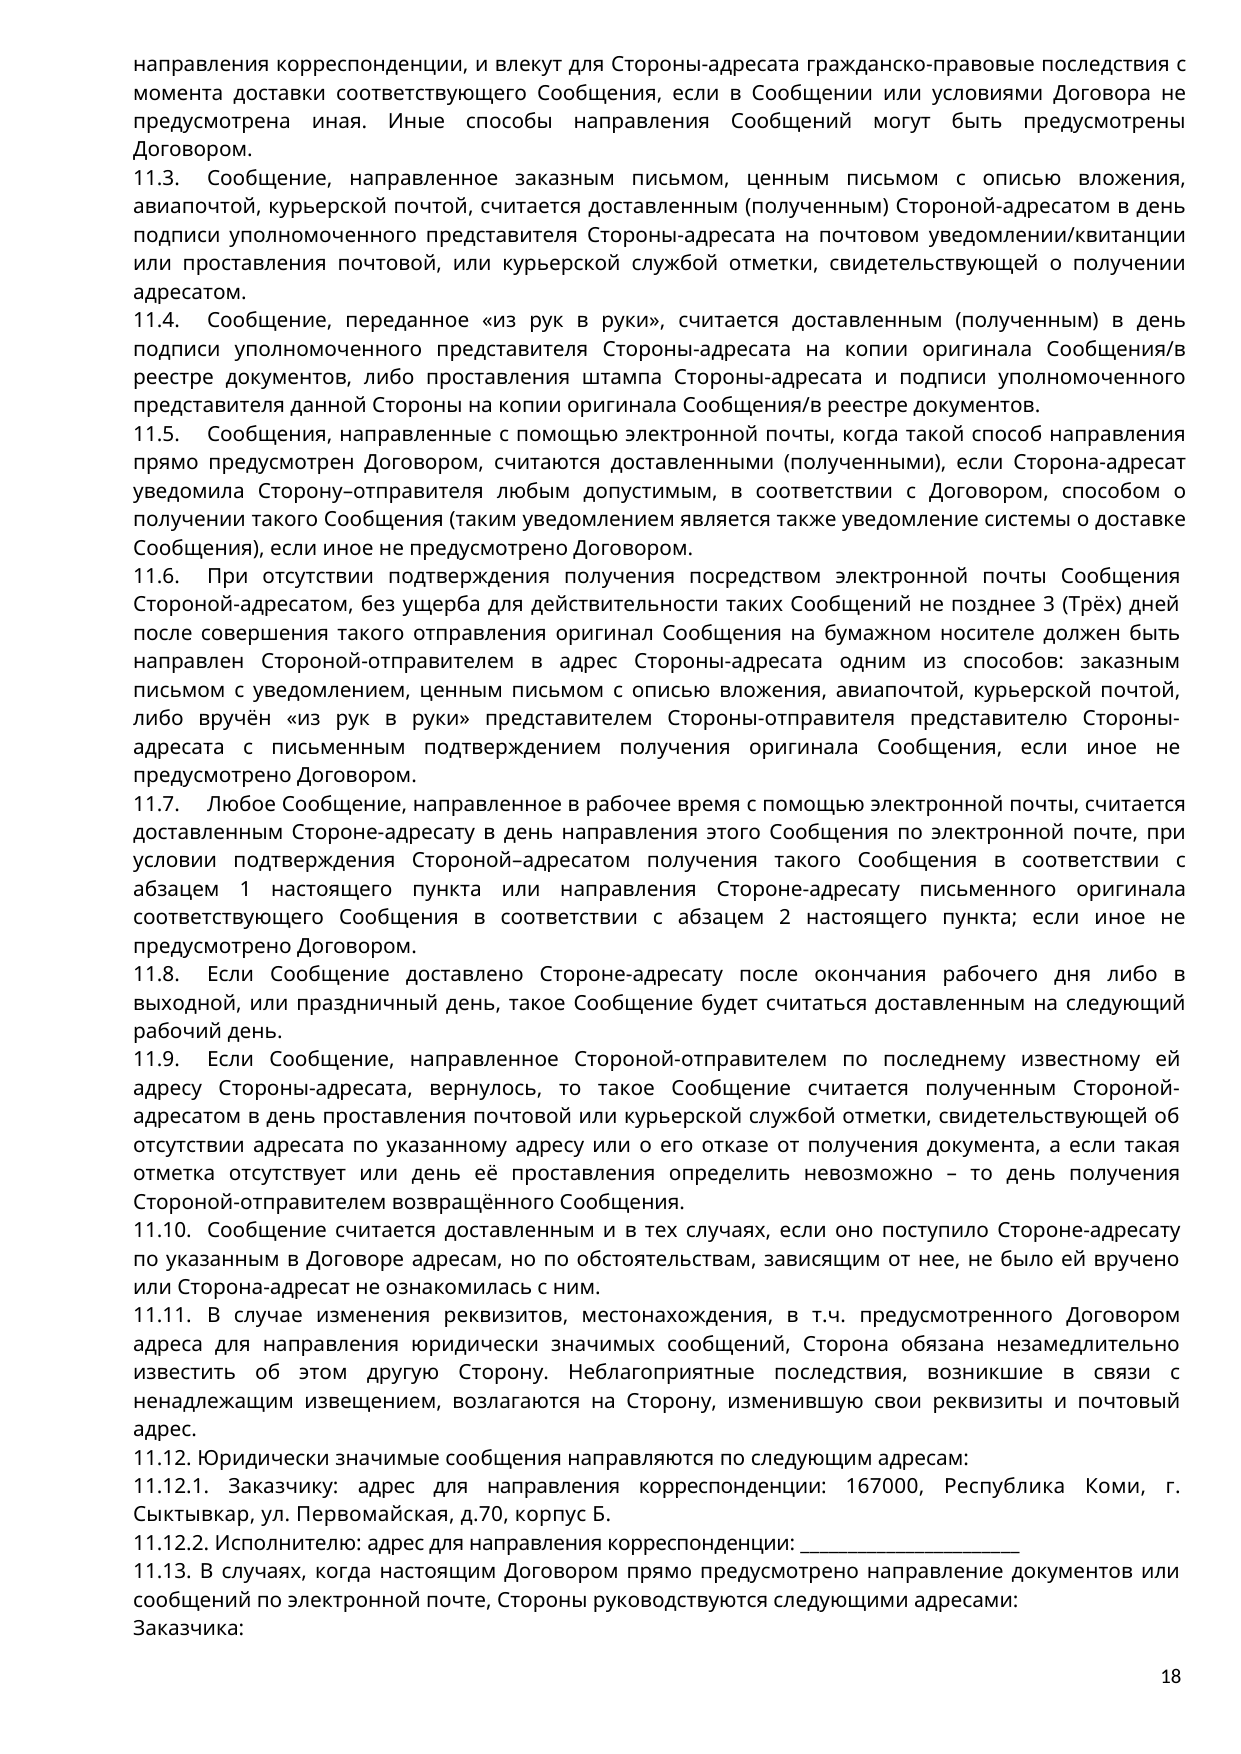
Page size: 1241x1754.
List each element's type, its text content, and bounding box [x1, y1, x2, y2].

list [133, 49, 1187, 163]
list Сообщение считается доставленным и в тех случаях, если оно поступило Стороне-адресату по указанным в Договоре адресам, но по обстоятельствам, зависящим от нее, не было ей вручено или Сторона-адресат не ознакомилась с ним. [133, 1215, 1181, 1301]
list Сообщение, направленное заказным письмом, ценным письмом с описью вложения, авиапочтой, курьерской почтой, считается доставленным (полученным) Стороной-адресатом в день подписи уполномоченного представителя Стороны-адресата на почтовом уведомлении/квитанции или проставления почтовой, или курьерской службой отметки, свидетельствующей о получении адресатом. [133, 163, 1187, 305]
list Любое Сообщение, направленное в рабочее время с помощью электронной почты, считается доставленным Стороне-адресату в день направления этого Сообщения по электронной почте, при условии подтверждения Стороной–адресатом получения такого Сообщения в соответствии с абзацем 1 настоящего пункта или направления Стороне-адресату письменного оригинала соответствующего Сообщения в соответствии с абзацем 2 настоящего пункта; если иное не предусмотрено Договором. [133, 789, 1187, 959]
list Сообщение, переданное «из рук в руки», считается доставленным (полученным) в день подписи уполномоченного представителя Стороны-адресата на копии оригинала Сообщения/в реестре документов, либо проставления штампа Стороны-адресата и подписи уполномоченного представителя данной Стороны на копии оригинала Сообщения/в реестре документов. [133, 305, 1187, 419]
text 11.13. В случаях, когда настоящим Договором прямо предусмотрено направление документов или сообщений по электронной почте, Стороны руководствуются следующими адресами: [133, 1556, 1181, 1613]
text 11.12. Юридически значимые сообщения направляются по следующим адресам: [133, 1443, 1181, 1471]
text 11.12.1. Заказчику: адрес для направления корреспонденции: 167000, Республика Коми, г. Сыктывкар, ул. Первомайская, д.70, корпус Б. [133, 1471, 1181, 1528]
list При отсутствии подтверждения получения посредством электронной почты Сообщения Стороной-адресатом, без ущерба для действительности таких Сообщений не позднее 3 (Трёх) дней после совершения такого отправления оригинал Сообщения на бумажном носителе должен быть направлен Стороной-отправителем в адрес Стороны-адресата одним из способов: заказным письмом с уведомлением, ценным письмом с описью вложения, авиапочтой, курьерской почтой, либо вручён «из рук в руки» представителем Стороны-отправителя представителю Стороны-адресата с письменным подтверждением получения оригинала Сообщения, если иное не предусмотрено Договором. [133, 561, 1181, 789]
text Заказчика: [133, 1613, 1181, 1642]
text 11.12.2. Исполнителю: адрес для направления корреспонденции: _______________________ [133, 1528, 1181, 1556]
list Сообщения, направленные с помощью электронной почты, когда такой способ направления прямо предусмотрен Договором, считаются доставленными (полученными), если Сторона-адресат уведомила Сторону–отправителя любым допустимым, в соответствии с Договором, способом о получении такого Сообщения (таким уведомлением является также уведомление системы о доставке Сообщения), если иное не предусмотрено Договором. [133, 419, 1187, 561]
list В случае изменения реквизитов, местонахождения, в т.ч. предусмотренного Договором адреса для направления юридически значимых сообщений, Сторона обязана незамедлительно известить об этом другую Сторону. Неблагоприятные последствия, возникшие в связи с ненадлежащим извещением, возлагаются на Сторону, изменившую свои реквизиты и почтовый адрес. [133, 1301, 1181, 1443]
list Если Сообщение, направленное Стороной-отправителем по последнему известному ей адресу Стороны-адресата, вернулось, то такое Сообщение считается полученным Стороной-адресатом в день проставления почтовой или курьерской службой отметки, свидетельствующей об отсутствии адресата по указанному адресу или о его отказе от получения документа, а если такая отметка отсутствует или день её проставления определить невозможно – то день получения Стороной-отправителем возвращённого Сообщения. [133, 1044, 1181, 1215]
list Если Сообщение доставлено Стороне-адресату после окончания рабочего дня либо в выходной, или праздничный день, такое Сообщение будет считаться доставленным на следующий рабочий день. [133, 959, 1187, 1044]
